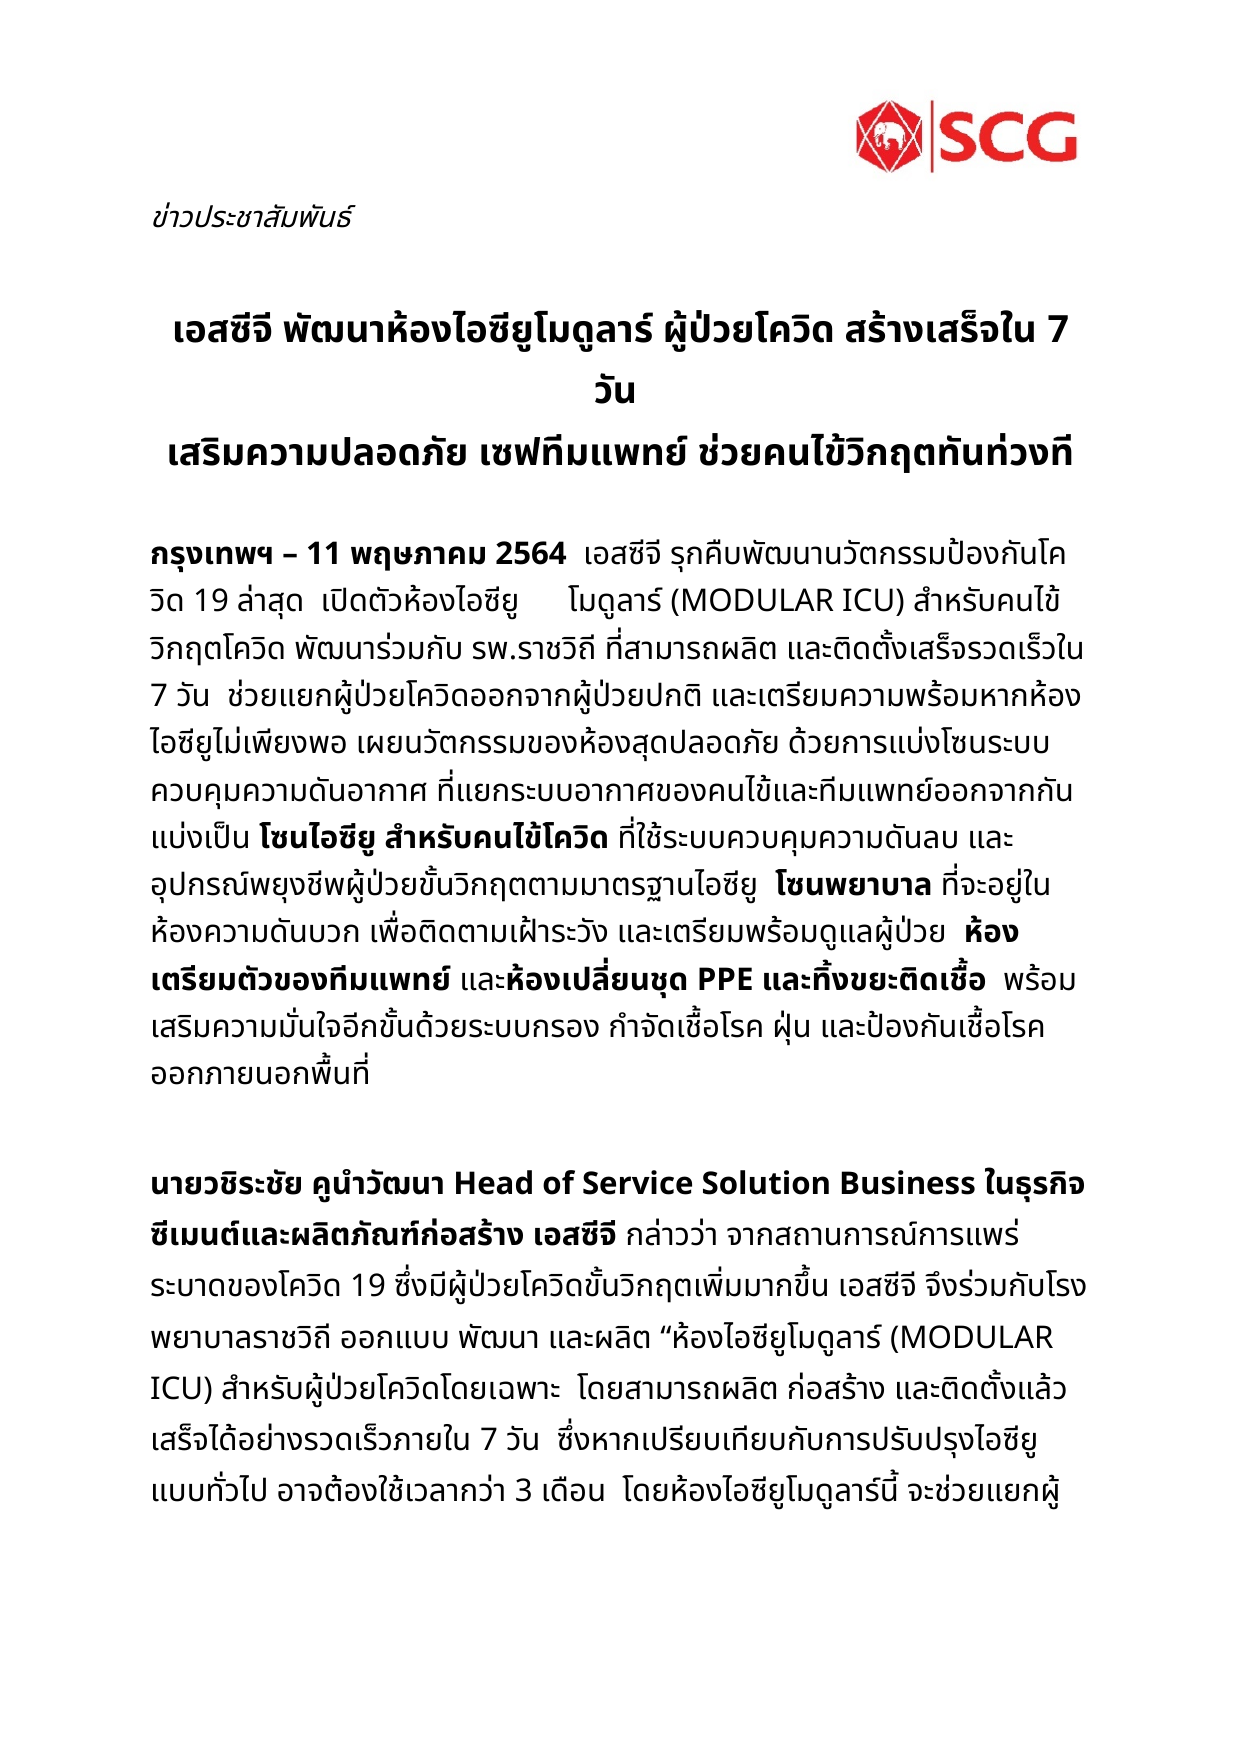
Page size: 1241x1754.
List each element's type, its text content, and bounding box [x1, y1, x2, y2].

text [150, 1161, 1090, 1516]
text ข่าวประชาสัมพันธ์ [150, 197, 1090, 241]
picture [847, 87, 1091, 183]
text เอสซีจี พัฒนาห้องไอซียูโมดูลาร์ ผู้ป่วยโควิด สร้างเสร็จใน 7 วัน เสริมความปลอดภัย เซฟทีมแพทย์ ช่วยคนไข้วิกฤตทันท่วงที [150, 302, 1090, 512]
text กรุงเทพฯ – 11 พฤษภาคม 2564 เอสซีจี รุกคืบพัฒนานวัตกรรมป้องกันโควิด 19 ล่าสุด เปิดตัวห้องไอซียู โมดูลาร์ (MODULAR ICU) สำหรับคนไข้วิกฤตโควิด พัฒนาร่วมกับ รพ.ราชวิถี ที่สามารถผลิต และติดตั้งเสร็จรวดเร็วใน 7 วัน ช่วยแยกผู้ป่วยโควิดออกจากผู้ป่วยปกติ และเตรียมความพร้อมหากห้องไอซียูไม่เพียงพอ เผยนวัตกรรมของห้องสุดปลอดภัย ด้วยการแบ่งโซนระบบควบคุมความดันอากาศ ที่แยกระบบอากาศของคนไข้และทีมแพทย์ออกจากกัน แบ่งเป็น โซนไอซียู สำหรับคนไข้โควิด ที่ใช้ระบบควบคุมความดันลบ และอุปกรณ์พยุงชีพผู้ป่วยขั้นวิกฤตตามมาตรฐานไอซียู โซนพยาบาล ที่จะอยู่ในห้องความดันบวก เพื่อติดตามเฝ้าระวัง และเตรียมพร้อมดูแลผู้ป่วย ห้องเตรียมตัวของทีมแพทย์ และห้องเปลี่ยนชุด PPE และทิ้งขยะติดเชื้อ พร้อมเสริมความมั่นใจอีกขั้นด้วยระบบกรอง กำจัดเชื้อโรค ฝุ่น และป้องกันเชื้อโรคออกภายนอกพื้นที่ [150, 531, 1090, 1099]
